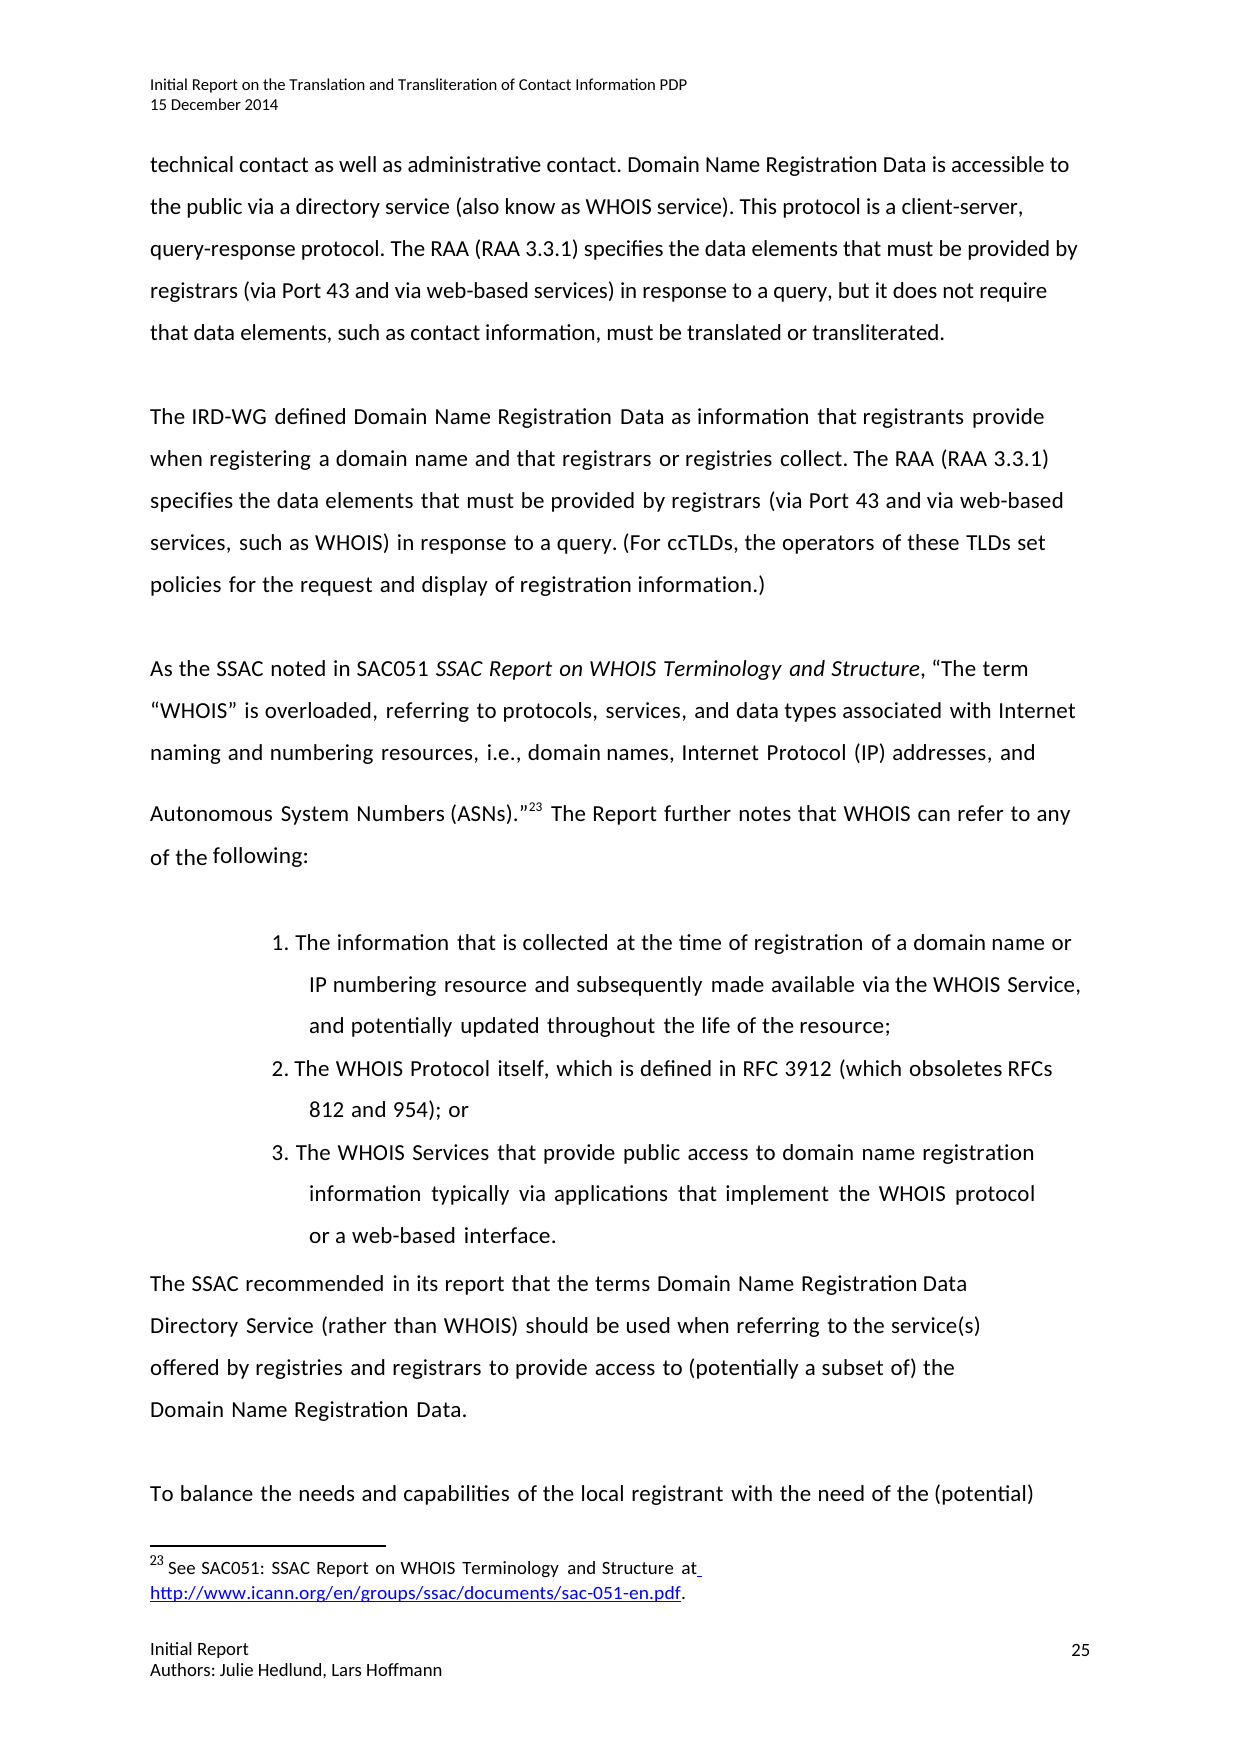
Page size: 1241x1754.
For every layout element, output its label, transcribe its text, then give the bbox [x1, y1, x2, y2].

text The IRD-WG defined Domain Name Registration Data as information that registrants provide when registering a domain name and that registrars or registries collect. The RAA (RAA 3.3.1) specifies the data elements that must be provided by registrars (via Port 43 and via web-based services, such as WHOIS) in response to a query. (For ccTLDs, the operators of these TLDs set policies for the request and display of registration information.) [150, 402, 1088, 598]
text The SSAC recommended in its report that the terms Domain Name Registration Data Directory Service (rather than WHOIS) should be used when referring to the service(s) offered by registries and registrars to provide access to (potentially a subset of) the Domain Name Registration Data. [150, 1269, 1026, 1423]
text 2. The WHOIS Protocol itself, which is defined in RFC 3912 (which obsoletes RFCs 812 and 954); or [271, 1054, 1088, 1124]
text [150, 150, 1088, 346]
text 3. The WHOIS Services that provide public access to domain name registration information typically via applications that implement the WHOIS protocol or a web-based interface. [271, 1138, 1035, 1249]
text 1. The information that is collected at the time of registration of a domain name or IP numbering resource and subsequently made available via the WHOIS Service, and potentially updated throughout the life of the resource; [271, 928, 1088, 1040]
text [150, 1479, 1037, 1507]
text As the SSAC noted in SAC051 SSAC Report on WHOIS Terminology and Structure, “The term “WHOIS” is overloaded, referring to protocols, services, and data types associated with Internet naming and numbering resources, i.e., domain names, Internet Protocol (IP) addresses, and Autonomous System Numbers (ASNs).” The Report further notes that WHOIS can refer to any of the following: [150, 654, 1088, 871]
